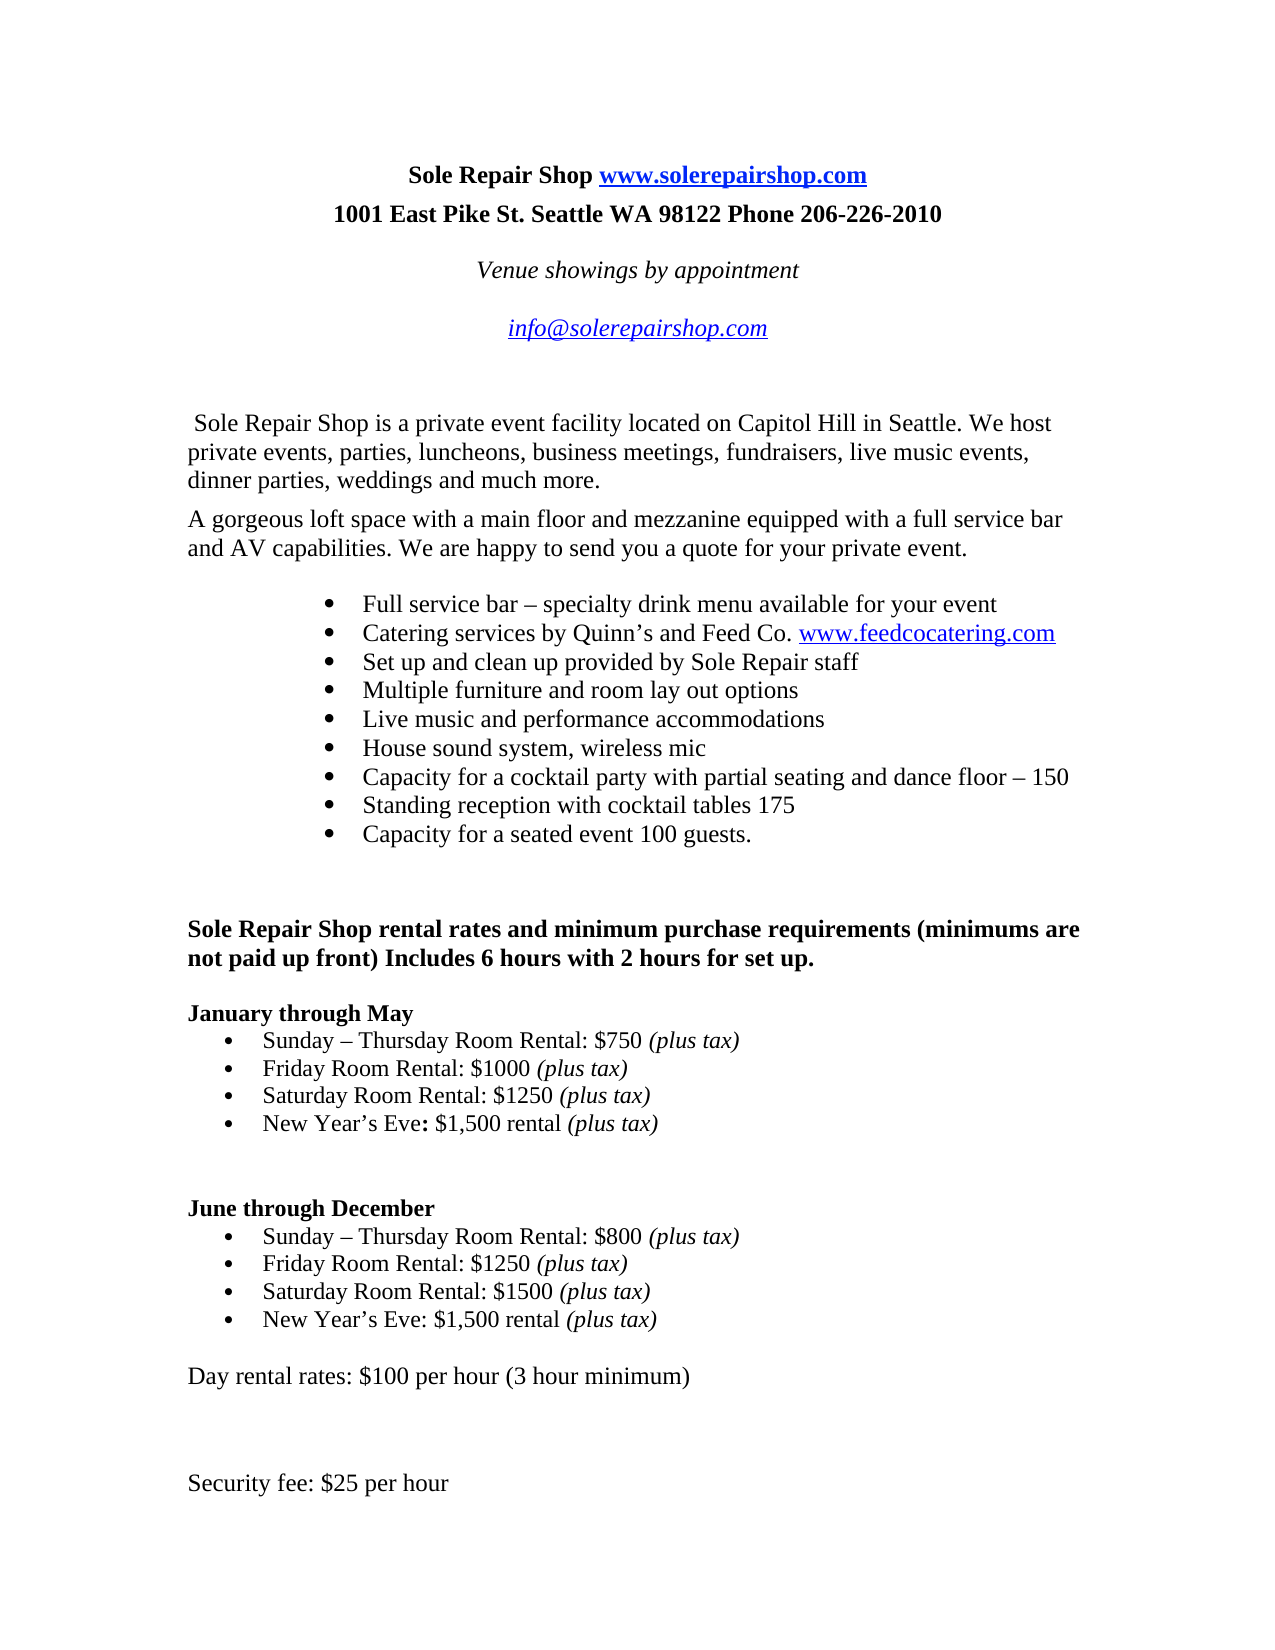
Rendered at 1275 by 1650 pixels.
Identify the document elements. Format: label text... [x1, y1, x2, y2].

text A gorgeous loft space with a main floor and mezzanine equipped with a full service bar and AV capabilities. We are happy to send you a quote for your private event. [187, 504, 1087, 562]
list Friday Room Rental: $1000 (plus tax) [225, 1054, 1087, 1082]
text Sole Repair Shop rental rates and minimum purchase requirements (minimums are not paid up front) Includes 6 hours with 2 hours for set up. [187, 914, 1087, 972]
text June through December [187, 1194, 1087, 1222]
list Saturday Room Rental: $1250 (plus tax) [225, 1082, 1087, 1109]
list New Year’s Eve: $1,500 rental (plus tax) [225, 1109, 1087, 1137]
text Security fee: $25 per hour [187, 1468, 1087, 1497]
list Set up and clean up provided by Sole Repair staff [325, 647, 1087, 675]
text January through May [187, 999, 1087, 1026]
list Full service bar – specialty drink menu available for your event [325, 589, 1087, 618]
list New Year’s Eve: $1,500 rental (plus tax) [225, 1305, 1087, 1332]
text Sole Repair Shop www.solerepairshop.com [187, 160, 1087, 189]
list Saturday Room Rental: $1500 (plus tax) [225, 1277, 1087, 1305]
text Venue showings by appointment [187, 255, 1087, 284]
list Capacity for a seated event 100 guests. [325, 819, 1087, 848]
text info@solerepairshop.com [187, 313, 1087, 342]
list House sound system, wireless mic [325, 733, 1087, 762]
list Live music and performance accommodations [325, 704, 1087, 733]
text Day rental rates: $100 per hour (3 hour minimum) [187, 1361, 1087, 1390]
list Multiple furniture and room lay out options [325, 675, 1087, 704]
text Sole Repair Shop is a private event facility located on Capitol Hill in Seattle. We host private events, parties, luncheons, business meetings, fundraisers, live music events, dinner parties, weddings and much more. [187, 408, 1087, 494]
list Capacity for a cocktail party with partial seating and dance floor – 150 [325, 762, 1087, 790]
list Sunday – Thursday Room Rental: $800 (plus tax) [225, 1222, 1087, 1249]
list Sunday – Thursday Room Rental: $750 (plus tax) [225, 1026, 1087, 1054]
text 1001 East Pike St. Seattle WA 98122 Phone 206-226-2010 [187, 199, 1087, 228]
list Catering services by Quinn’s and Feed Co. www.feedcocatering.com [325, 618, 1087, 647]
list Standing reception with cocktail tables 175 [325, 790, 1087, 819]
list Friday Room Rental: $1250 (plus tax) [225, 1249, 1087, 1277]
